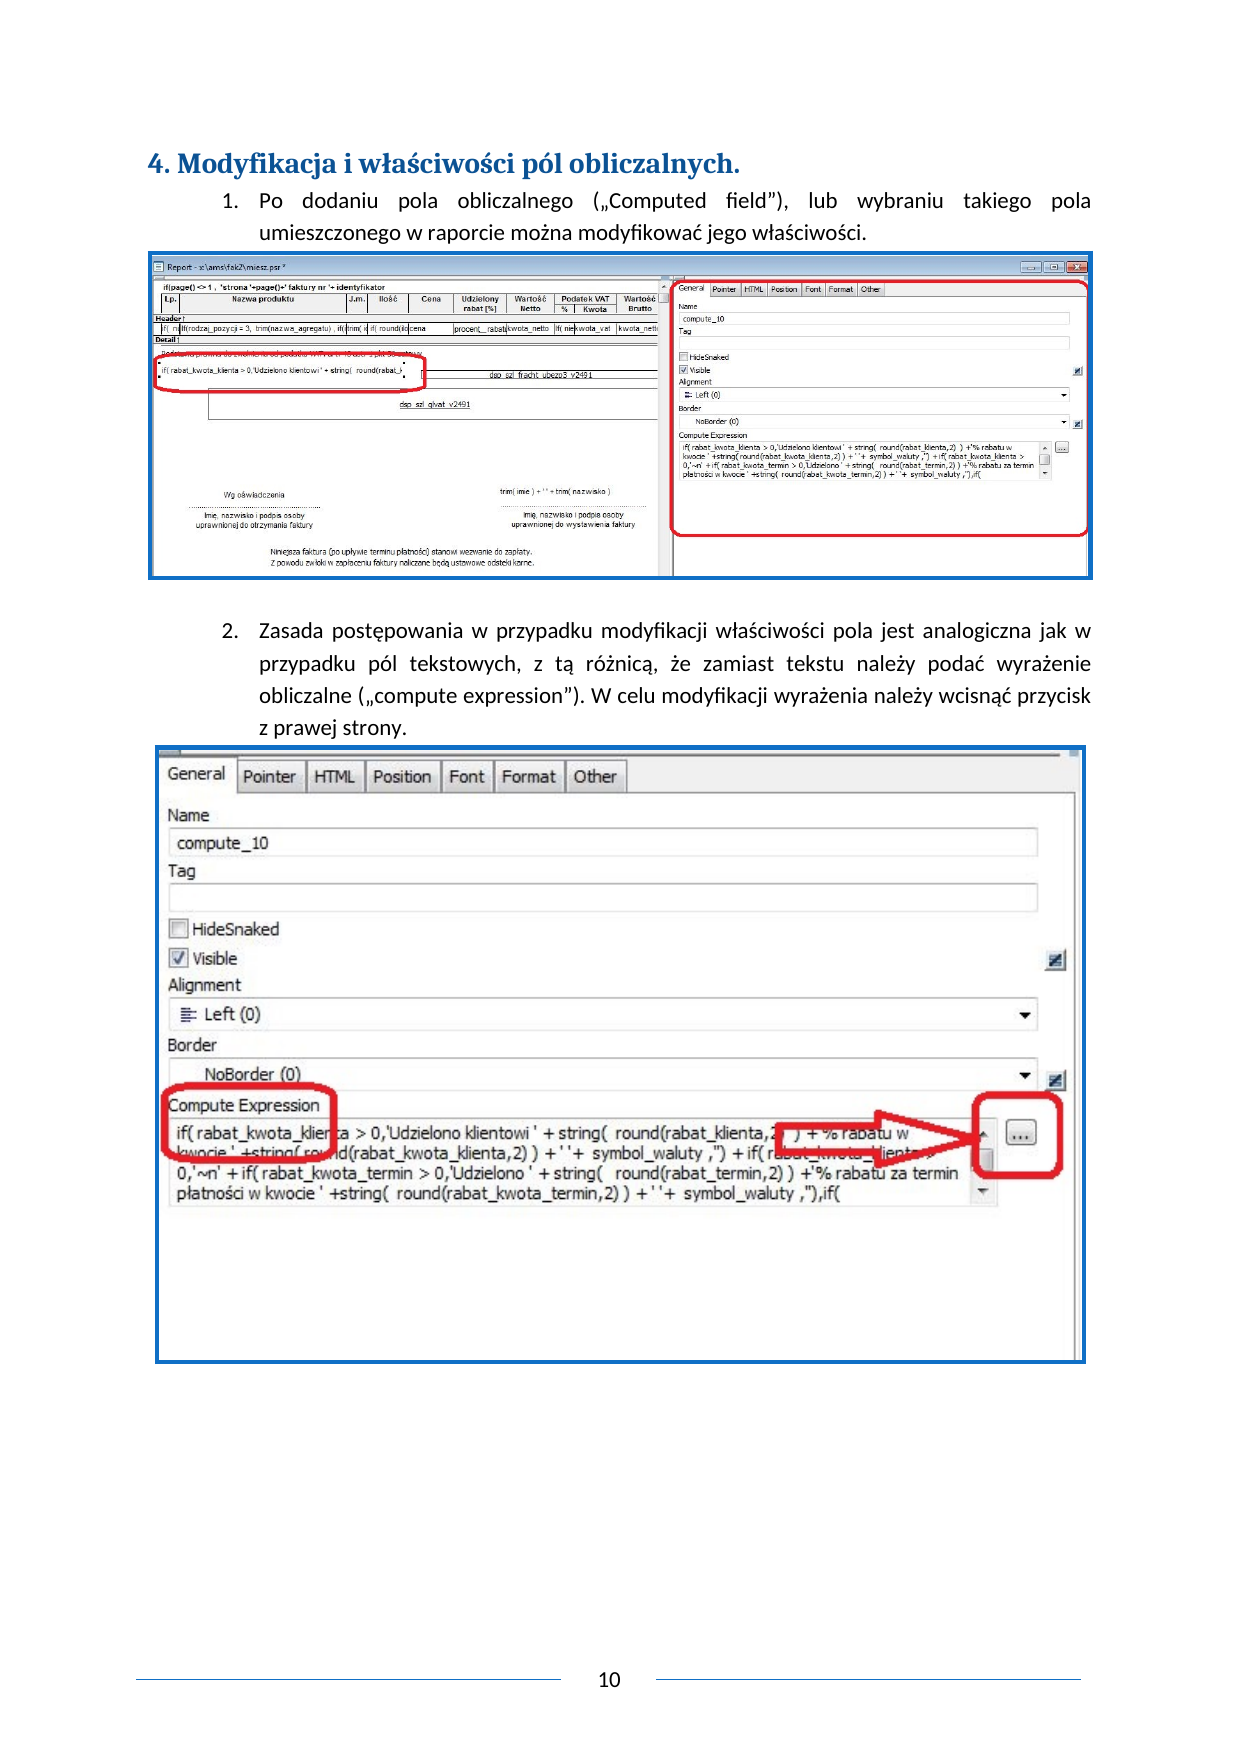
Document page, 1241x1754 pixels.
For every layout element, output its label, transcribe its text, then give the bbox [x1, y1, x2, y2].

picture [152, 255, 1088, 576]
list Po dodaniu pola obliczalnego („Computed field”), lub wybraniu takiego pola umieszczonego w raporcie można modyfikować jego właściwości. [221, 186, 1093, 246]
list Zasada postępowania w przypadku modyfikacji właściwości pola jest analogiczna jak w przypadku pól tekstowych, z tą różnicą, że zamiast tekstu należy podać wyrażenie obliczalne („compute expression”). W celu modyfikacji wyrażenia należy wcisnąć przycisk z prawej strony. [221, 617, 1093, 741]
subtitle 4. Modyfikacja i właściwości pól obliczalnych. [148, 148, 1093, 181]
picture [159, 750, 1082, 1360]
